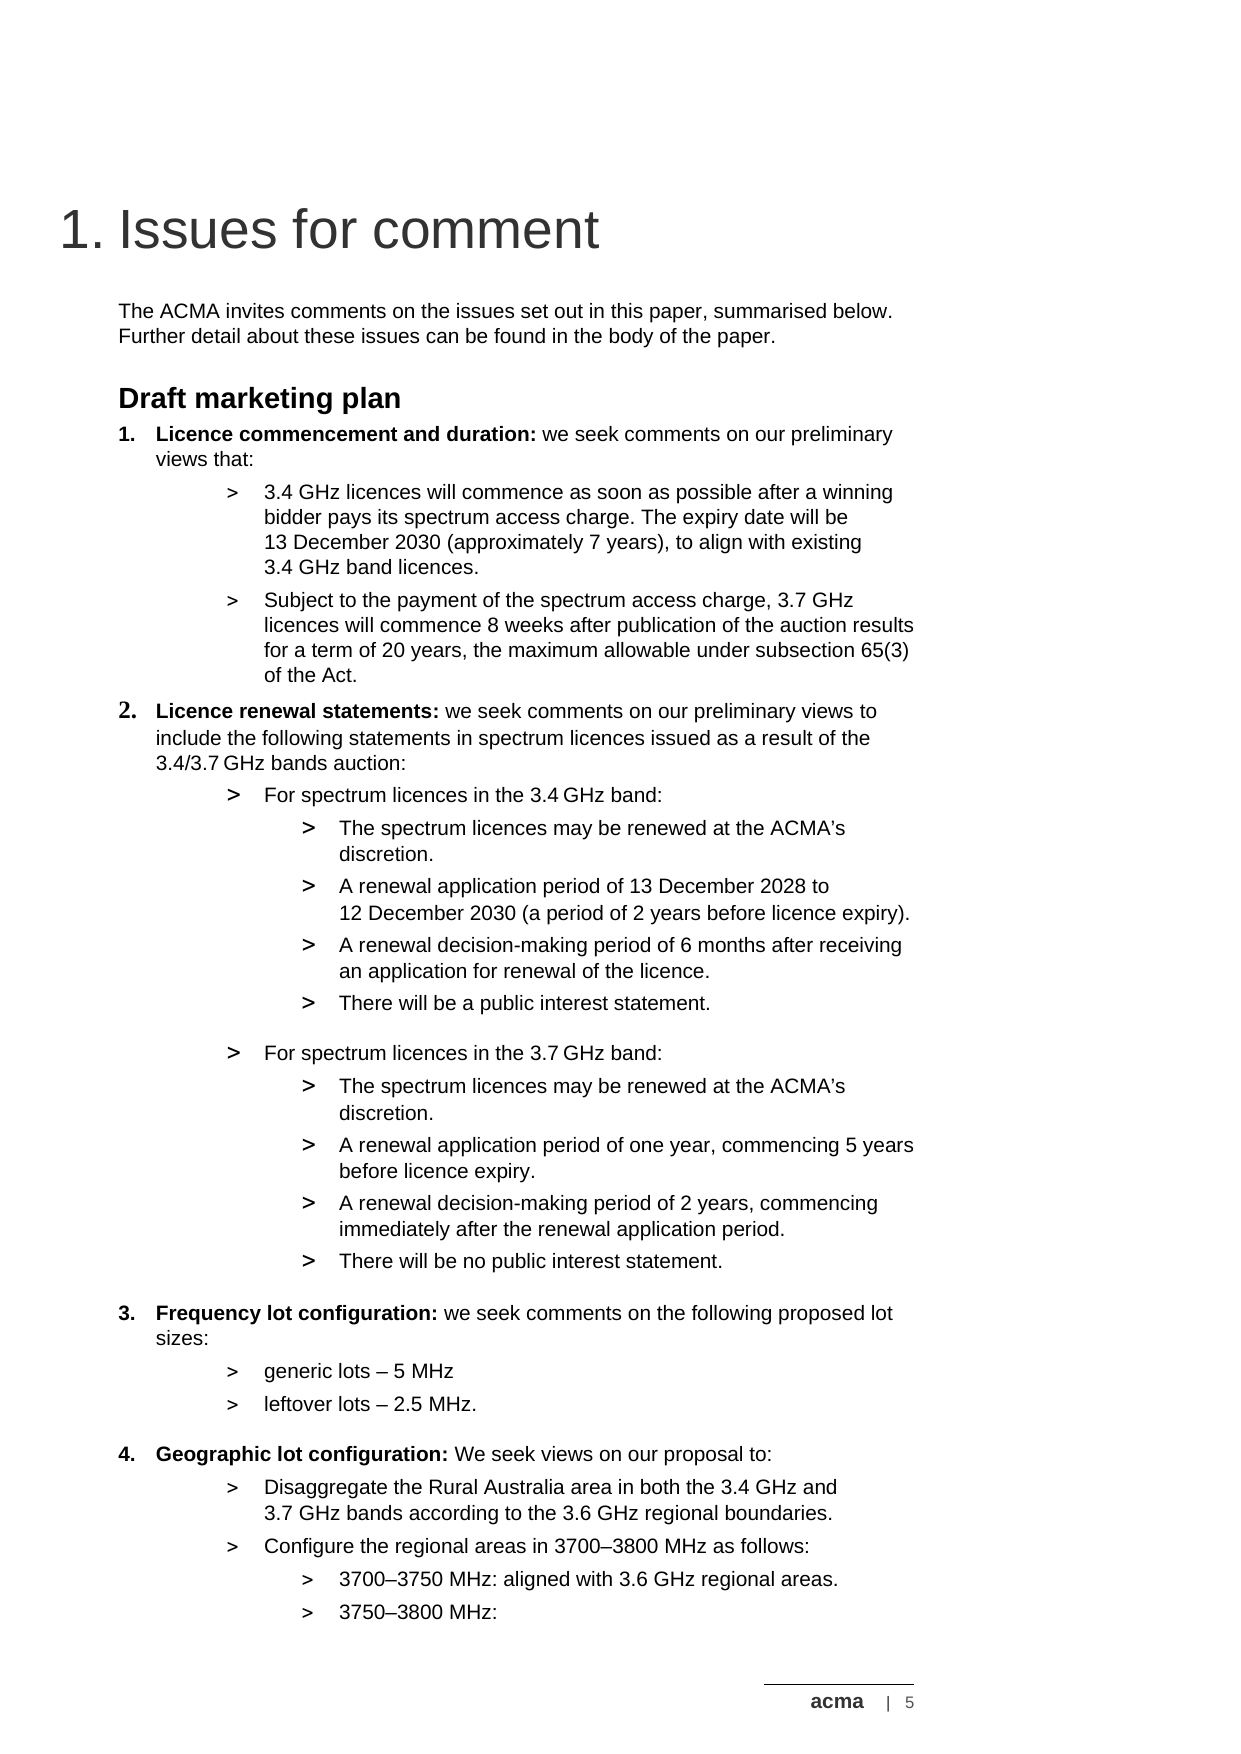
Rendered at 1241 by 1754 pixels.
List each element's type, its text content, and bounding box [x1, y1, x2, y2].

list Licence commencement and duration: we seek comments on our preliminary views that: [118, 421, 916, 471]
text Subject to the payment of the spectrum access charge, 3.7 GHz licences will commence 8 weeks after publication of the auction results for a term of 20 years, the maximum allowable under subsection 65(3) of the Act. [226, 587, 916, 687]
subtitle Issues for comment [59, 203, 916, 260]
list There will be a public interest statement. [301, 991, 916, 1016]
list 3750–3800 MHz: [301, 1599, 916, 1624]
text 3.4 GHz licences will commence as soon as possible after a winning bidder pays its spectrum access charge. The expiry date will be 13 December 2030 (approximately 7 years), to align with existing 3.4 GHz band licences. [226, 479, 916, 579]
list A renewal application period of one year, commencing 5 years before licence expiry. [301, 1133, 916, 1183]
list The spectrum licences may be renewed at the ACMA’s discretion. [301, 816, 916, 866]
subtitle Draft marketing plan [118, 381, 916, 414]
list A renewal application period of 13 December 2028 to 12 December 2030 (a period of 2 years before licence expiry). [301, 874, 916, 924]
list The ACMA invites comments on the issues set out in this paper, summarised below. Further detail about these issues can be found in the body of the paper. [118, 297, 916, 347]
text leftover lots – 2.5 MHz. [226, 1391, 916, 1416]
text For spectrum licences in the 3.7 GHz band: [226, 1041, 916, 1066]
list The spectrum licences may be renewed at the ACMA’s discretion. [301, 1074, 916, 1124]
text For spectrum licences in the 3.4 GHz band: [226, 783, 916, 808]
text Configure the regional areas in 3700–3800 MHz as follows: [226, 1533, 916, 1558]
list A renewal decision-making period of 2 years, commencing immediately after the renewal application period. [301, 1191, 916, 1241]
list There will be no public interest statement. [301, 1249, 916, 1274]
list A renewal decision-making period of 6 months after receiving an application for renewal of the licence. [301, 933, 916, 983]
list Licence renewal statements: we seek comments on our preliminary views to include the following statements in spectrum licences issued as a result of the 3.4/3.7 GHz bands auction: [118, 696, 916, 774]
list Geographic lot configuration: We seek views on our proposal to: [118, 1441, 916, 1466]
text generic lots – 5 MHz [226, 1358, 916, 1383]
list Frequency lot configuration: we seek comments on the following proposed lot sizes: [118, 1299, 916, 1349]
text Disaggregate the Rural Australia area in both the 3.4 GHz and 3.7 GHz bands according to the 3.6 GHz regional boundaries. [226, 1474, 916, 1524]
list 3700–3750 MHz: aligned with 3.6 GHz regional areas. [301, 1566, 916, 1591]
